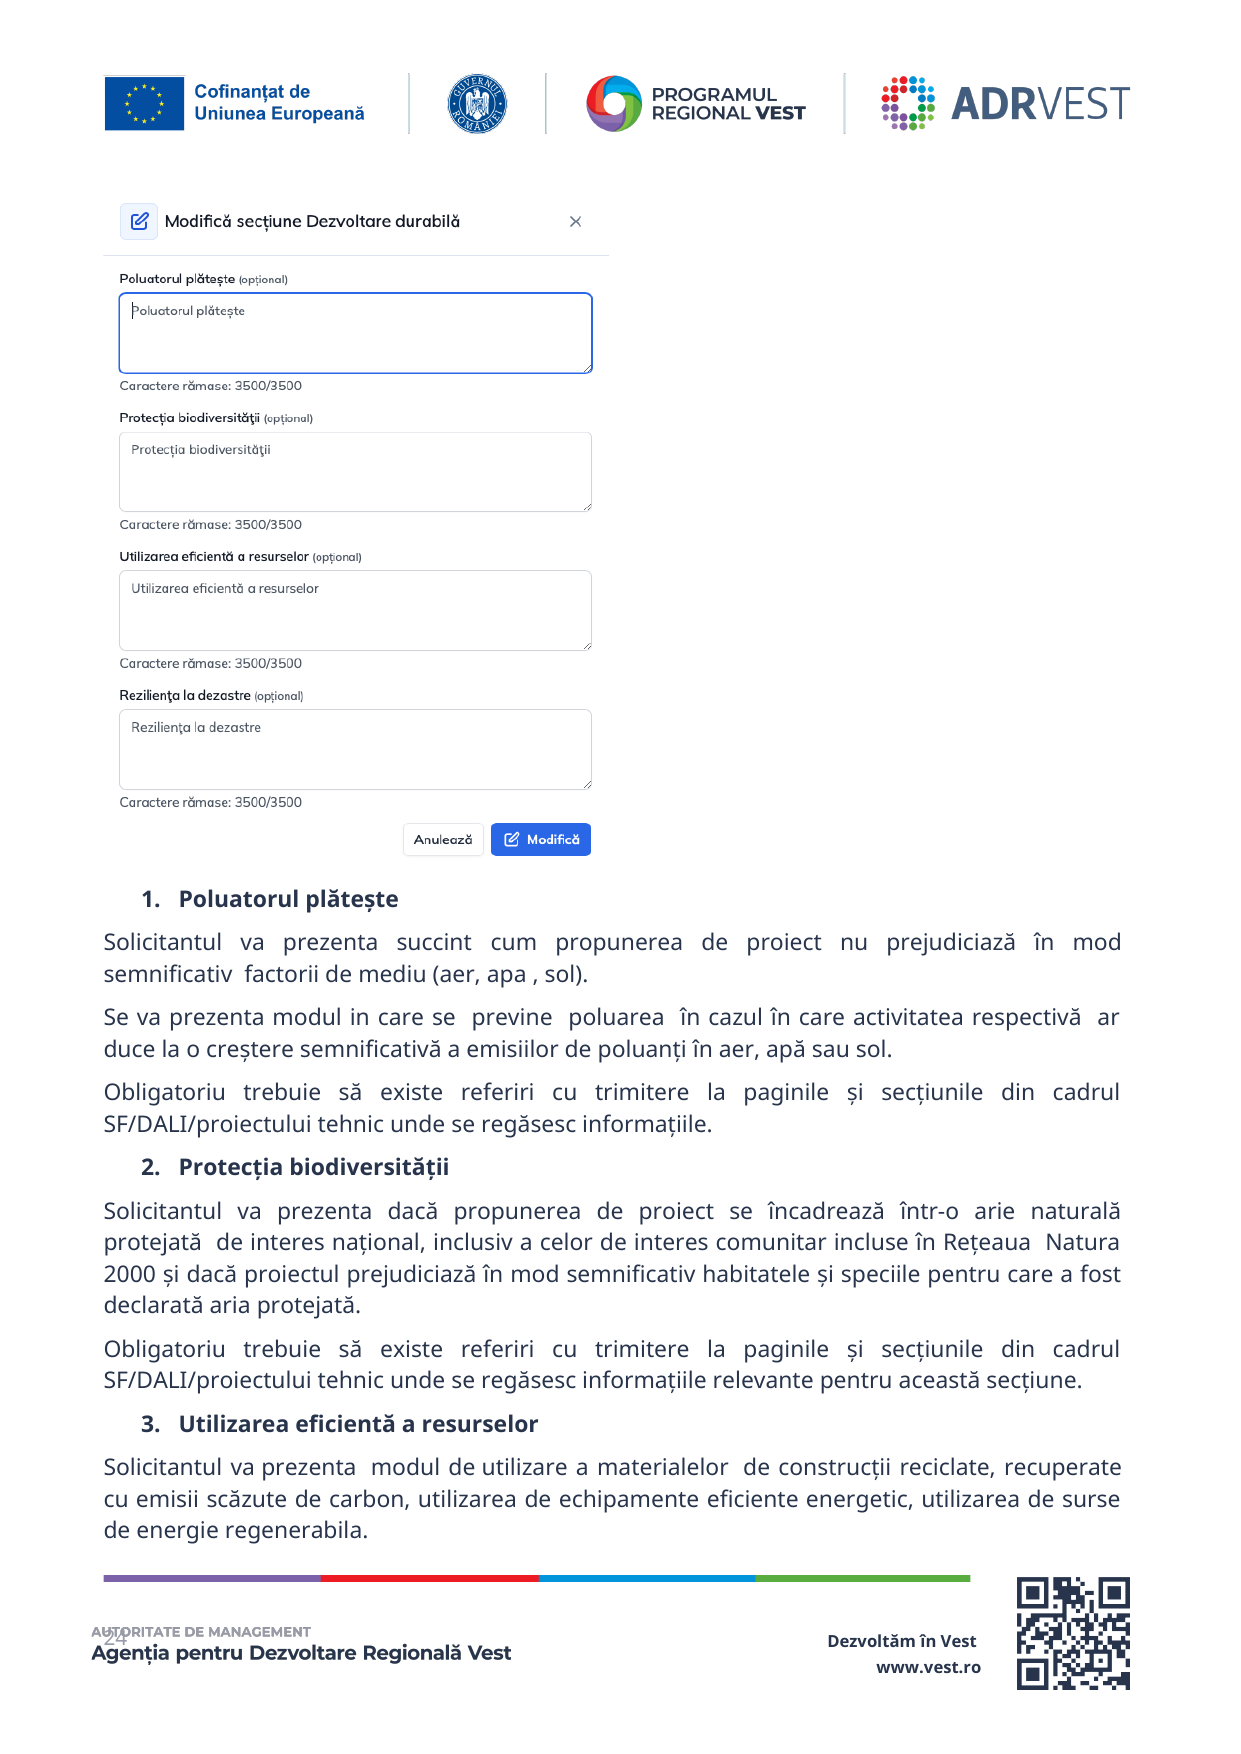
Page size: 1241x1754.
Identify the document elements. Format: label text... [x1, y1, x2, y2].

text Obligatoriu trebuie să existe referiri cu trimitere la paginile și secțiunile din cadrul SF/DALI/proiectului tehnic unde se regăsesc informațiile relevante pentru această secțiune. [103, 1332, 1122, 1395]
text Solicitantul va prezenta modul de utilizare a materialelor de construcții reciclate, recuperate cu emisii scăzute de carbon, utilizarea de echipamente eficiente energetic, utilizarea de surse de energie regenerabila. [103, 1451, 1122, 1545]
text Obligatoriu trebuie să existe referiri cu trimitere la paginile și secțiunile din cadrul SF/DALI/proiectului tehnic unde se regăsesc informațiile. [103, 1076, 1122, 1139]
list Protecţia biodiversităţii [141, 1151, 1122, 1182]
picture [1008, 1568, 1139, 1699]
picture [103, 73, 1131, 134]
text Solicitantul va prezenta dacă propunerea de proiect se încadrează într-o arie naturală protejată de interes național, inclusiv a celor de interes comunitar incluse în Rețeaua Natura 2000 și dacă proiectul prejudiciază în mod semnificativ habitatele și speciile pentru care a fost declarată aria protejată. [103, 1195, 1122, 1320]
list Utilizarea eficientă a resurselor [141, 1407, 1122, 1439]
picture [103, 191, 610, 870]
text Solicitantul va prezenta succint cum propunerea de proiect nu prejudiciază în mod semnificativ factorii de mediu (aer, apa , sol). [103, 926, 1122, 989]
text Se va prezenta modul in care se previne poluarea în cazul în care activitatea respectivă ar duce la o creștere semnificativă a emisiilor de poluanți în aer, apă sau sol. [103, 1001, 1122, 1064]
list Poluatorul plătește [141, 882, 1122, 914]
